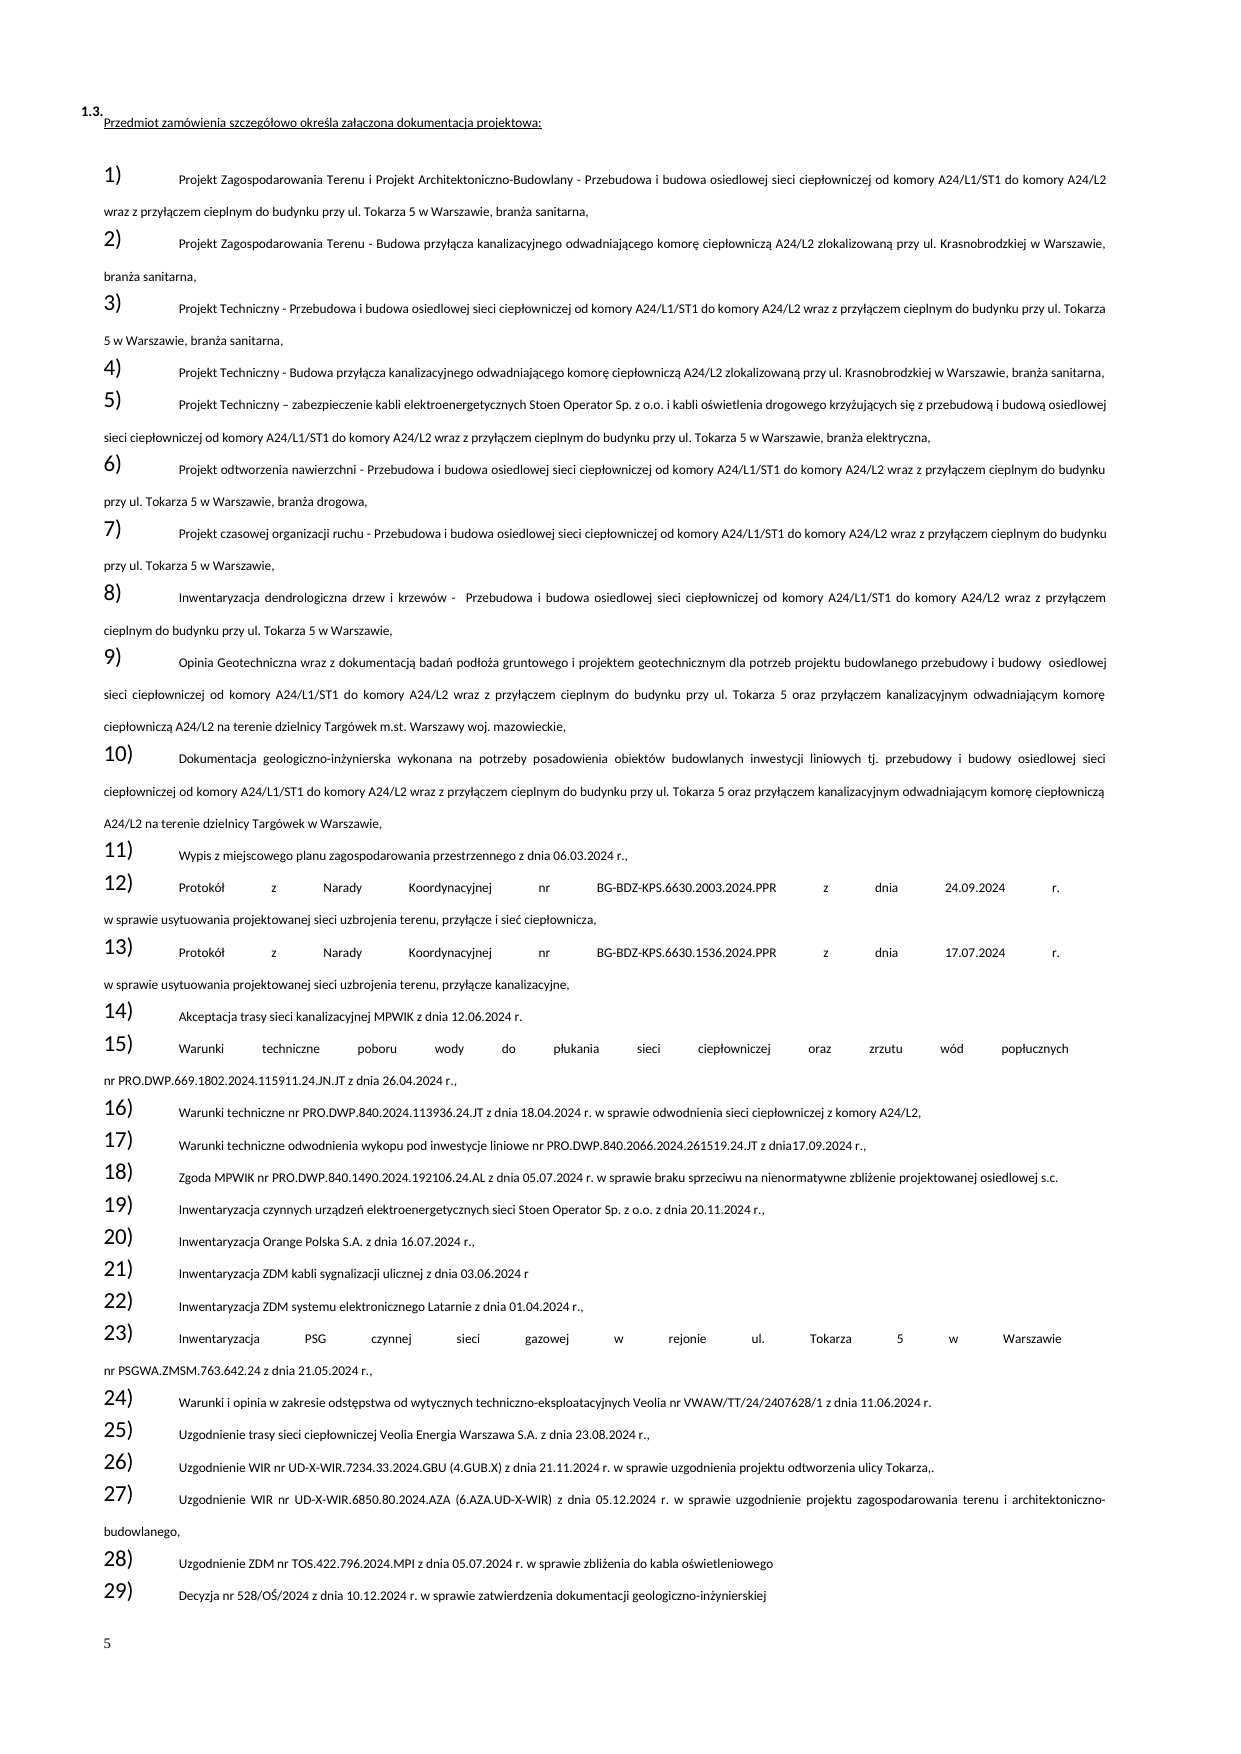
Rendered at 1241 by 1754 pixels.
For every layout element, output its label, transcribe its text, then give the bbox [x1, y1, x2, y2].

list Warunki techniczne nr PRO.DWP.840.2024.113936.24.JT z dnia 18.04.2024 r. w sprawie odwodnienia sieci ciepłowniczej z komory A24/L2, [103, 1093, 1107, 1121]
list Zgoda MPWIK nr PRO.DWP.840.1490.2024.192106.24.AL z dnia 05.07.2024 r. w sprawie braku sprzeciwu na nienormatywne zbliżenie projektowanej osiedlowej s.c. [103, 1157, 1107, 1186]
list Projekt Techniczny – zabezpieczenie kabli elektroenergetycznych Stoen Operator Sp. z o.o. i kabli oświetlenia drogowego krzyżujących się z przebudową i budową osiedlowej sieci ciepłowniczej od komory A24/L1/ST1 do komory A24/L2 wraz z przyłączem cieplnym do budynku przy ul. Tokarza 5 w Warszawie, branża elektryczna, [103, 385, 1107, 445]
list Projekt czasowej organizacji ruchu - Przebudowa i budowa osiedlowej sieci ciepłowniczej od komory A24/L1/ST1 do komory A24/L2 wraz z przyłączem cieplnym do budynku przy ul. Tokarza 5 w Warszawie, [103, 514, 1107, 574]
list Przedmiot zamówienia szczegółowo określa załączona dokumentacja projektowa: [103, 102, 1107, 131]
list Inwentaryzacja dendrologiczna drzew i krzewów - Przebudowa i budowa osiedlowej sieci ciepłowniczej od komory A24/L1/ST1 do komory A24/L2 wraz z przyłączem cieplnym do budynku przy ul. Tokarza 5 w Warszawie, [103, 578, 1107, 638]
list Uzgodnienie WIR nr UD-X-WIR.7234.33.2024.GBU (4.GUB.X) z dnia 21.11.2024 r. w sprawie uzgodnienia projektu odtworzenia ulicy Tokarza,. [103, 1447, 1107, 1475]
list Protokół z Narady Koordynacyjnej nr BG-BDZ-KPS.6630.1536.2024.PPR z dnia 17.07.2024 r. w sprawie usytuowania projektowanej sieci uzbrojenia terenu, przyłącze kanalizacyjne, [103, 932, 1107, 992]
list Inwentaryzacja ZDM systemu elektronicznego Latarnie z dnia 01.04.2024 r., [103, 1286, 1107, 1314]
list Protokół z Narady Koordynacyjnej nr BG-BDZ-KPS.6630.2003.2024.PPR z dnia 24.09.2024 r. w sprawie usytuowania projektowanej sieci uzbrojenia terenu, przyłącze i sieć ciepłownicza, [103, 868, 1107, 928]
list Warunki techniczne odwodnienia wykopu pod inwestycje liniowe nr PRO.DWP.840.2066.2024.261519.24.JT z dnia17.09.2024 r., [103, 1125, 1107, 1153]
list Projekt Zagospodarowania Terenu i Projekt Architektoniczno-Budowlany - Przebudowa i budowa osiedlowej sieci ciepłowniczej od komory A24/L1/ST1 do komory A24/L2 wraz z przyłączem cieplnym do budynku przy ul. Tokarza 5 w Warszawie, branża sanitarna, [103, 160, 1107, 220]
list Warunki i opinia w zakresie odstępstwa od wytycznych techniczno-eksploatacyjnych Veolia nr VWAW/TT/24/2407628/1 z dnia 11.06.2024 r. [103, 1383, 1107, 1411]
list Decyzja nr 528/OŚ/2024 z dnia 10.12.2024 r. w sprawie zatwierdzenia dokumentacji geologiczno-inżynierskiej [103, 1576, 1107, 1604]
list Akceptacja trasy sieci kanalizacyjnej MPWIK z dnia 12.06.2024 r. [103, 997, 1107, 1024]
list Projekt Techniczny - Budowa przyłącza kanalizacyjnego odwadniającego komorę ciepłowniczą A24/L2 zlokalizowaną przy ul. Krasnobrodzkiej w Warszawie, branża sanitarna, [103, 353, 1107, 381]
list Dokumentacja geologiczno-inżynierska wykonana na potrzeby posadowienia obiektów budowlanych inwestycji liniowych tj. przebudowy i budowy osiedlowej sieci ciepłowniczej od komory A24/L1/ST1 do komory A24/L2 wraz z przyłączem cieplnym do budynku przy ul. Tokarza 5 oraz przyłączem kanalizacyjnym odwadniającym komorę ciepłowniczą A24/L2 na terenie dzielnicy Targówek w Warszawie, [103, 739, 1107, 831]
list Inwentaryzacja PSG czynnej sieci gazowej w rejonie ul. Tokarza 5 w Warszawie nr PSGWA.ZMSM.763.642.24 z dnia 21.05.2024 r., [103, 1318, 1107, 1379]
list Uzgodnienie WIR nr UD-X-WIR.6850.80.2024.AZA (6.AZA.UD-X-WIR) z dnia 05.12.2024 r. w sprawie uzgodnienie projektu zagospodarowania terenu i architektoniczno-budowlanego, [103, 1479, 1107, 1539]
list Inwentaryzacja ZDM kabli sygnalizacji ulicznej z dnia 03.06.2024 r [103, 1254, 1107, 1282]
list Wypis z miejscowego planu zagospodarowania przestrzennego z dnia 06.03.2024 r., [103, 836, 1107, 864]
list Projekt Zagospodarowania Terenu - Budowa przyłącza kanalizacyjnego odwadniającego komorę ciepłowniczą A24/L2 zlokalizowaną przy ul. Krasnobrodzkiej w Warszawie, branża sanitarna, [103, 224, 1107, 284]
list Uzgodnienie ZDM nr TOS.422.796.2024.MPI z dnia 05.07.2024 r. w sprawie zbliżenia do kabla oświetleniowego [103, 1544, 1107, 1572]
list Inwentaryzacja Orange Polska S.A. z dnia 16.07.2024 r., [103, 1222, 1107, 1250]
list Inwentaryzacja czynnych urządzeń elektroenergetycznych sieci Stoen Operator Sp. z o.o. z dnia 20.11.2024 r., [103, 1190, 1107, 1218]
list Opinia Geotechniczna wraz z dokumentacją badań podłoża gruntowego i projektem geotechnicznym dla potrzeb projektu budowlanego przebudowy i budowy osiedlowej sieci ciepłowniczej od komory A24/L1/ST1 do komory A24/L2 wraz z przyłączem cieplnym do budynku przy ul. Tokarza 5 oraz przyłączem kanalizacyjnym odwadniającym komorę ciepłowniczą A24/L2 na terenie dzielnicy Targówek m.st. Warszawy woj. mazowieckie, [103, 642, 1107, 735]
list Uzgodnienie trasy sieci ciepłowniczej Veolia Energia Warszawa S.A. z dnia 23.08.2024 r., [103, 1415, 1107, 1443]
list Projekt odtworzenia nawierzchni - Przebudowa i budowa osiedlowej sieci ciepłowniczej od komory A24/L1/ST1 do komory A24/L2 wraz z przyłączem cieplnym do budynku przy ul. Tokarza 5 w Warszawie, branża drogowa, [103, 449, 1107, 509]
list Warunki techniczne poboru wody do płukania sieci ciepłowniczej oraz zrzutu wód popłucznych nr PRO.DWP.669.1802.2024.115911.24.JN.JT z dnia 26.04.2024 r., [103, 1029, 1107, 1089]
list Projekt Techniczny - Przebudowa i budowa osiedlowej sieci ciepłowniczej od komory A24/L1/ST1 do komory A24/L2 wraz z przyłączem cieplnym do budynku przy ul. Tokarza 5 w Warszawie, branża sanitarna, [103, 288, 1107, 349]
